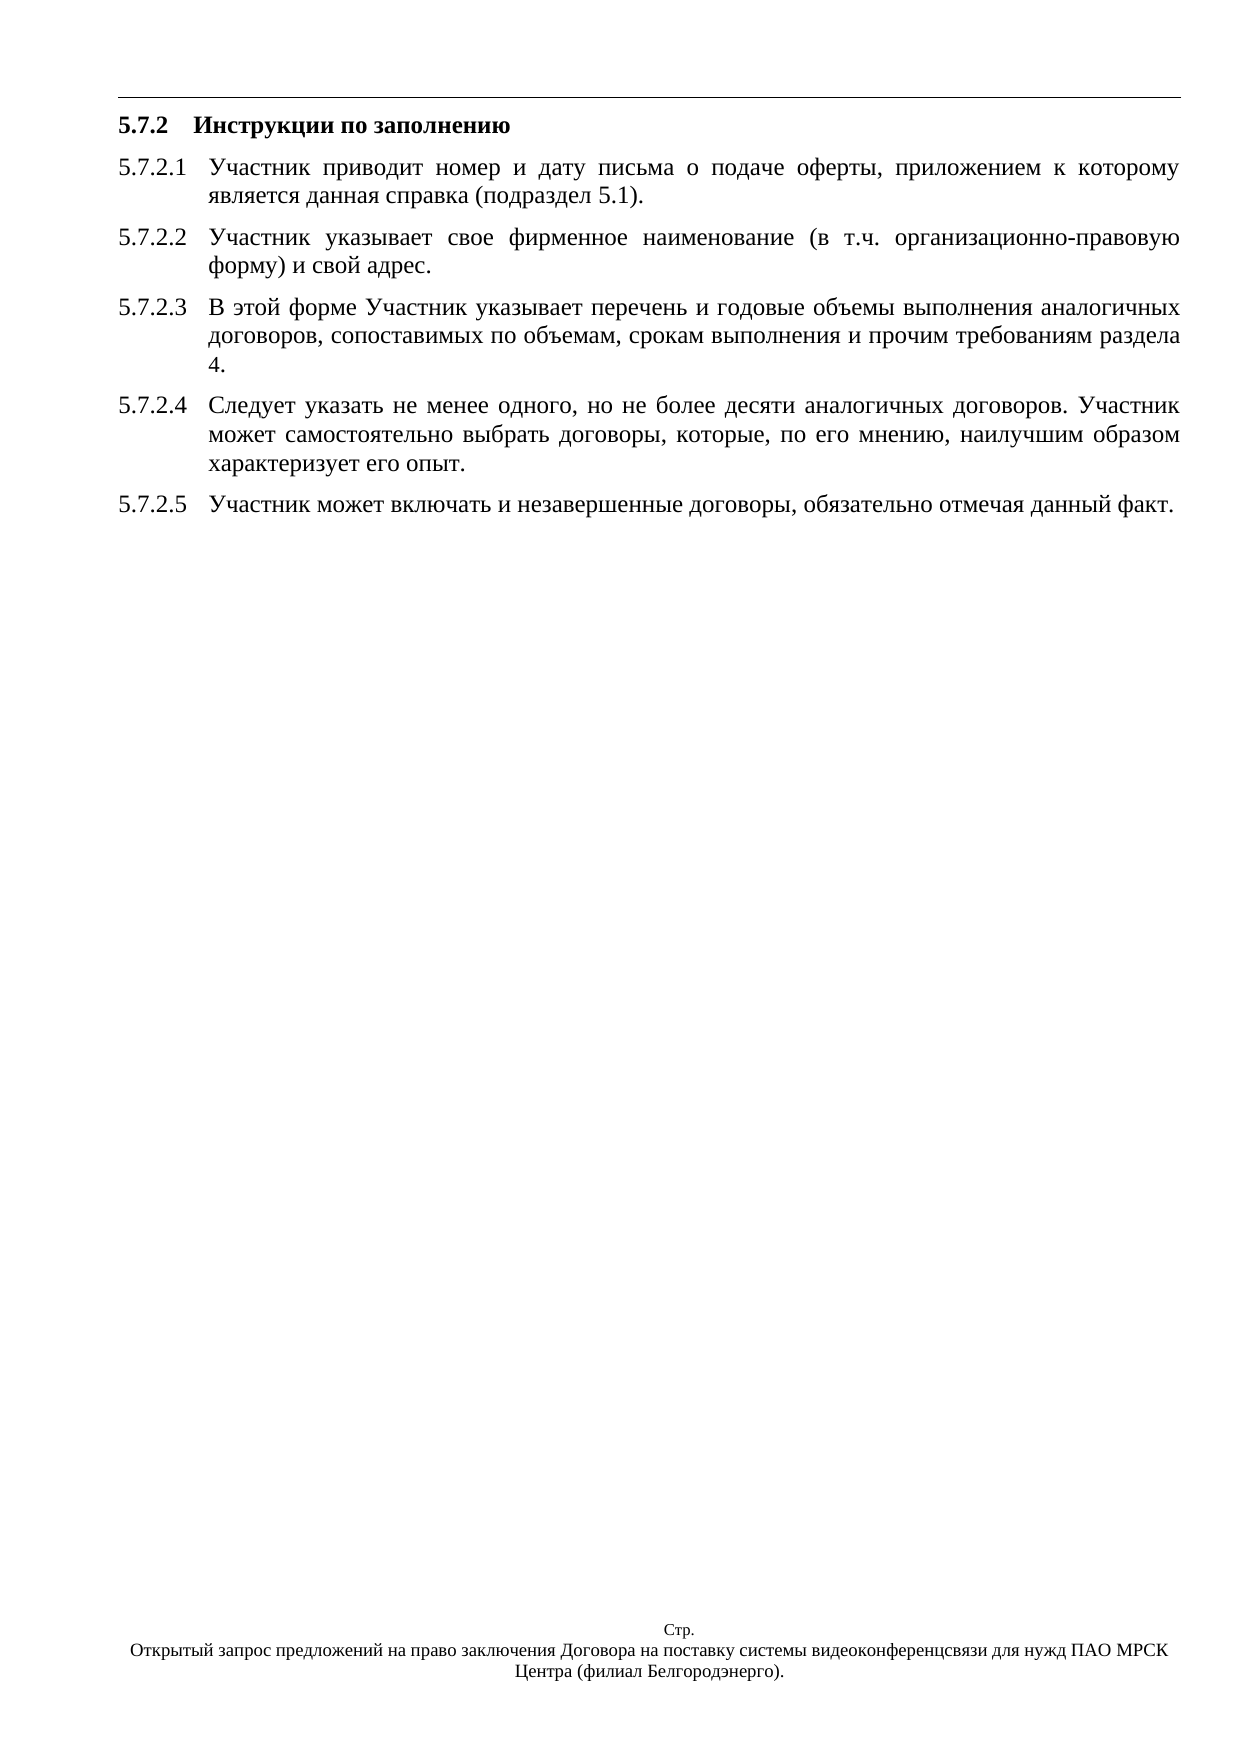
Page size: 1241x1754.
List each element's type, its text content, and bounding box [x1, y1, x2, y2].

list Участник указывает свое фирменное наименование (в т.ч. организационно-правовую форму) и свой адрес. [118, 222, 1181, 279]
list Участник может включать и незавершенные договоры, обязательно отмечая данный факт. [118, 489, 1181, 518]
subtitle Инструкции по заполнению [118, 111, 1181, 139]
list Следует указать не менее одного, но не более десяти аналогичных договоров. Участник может самостоятельно выбрать договоры, которые, по его мнению, наилучшим образом характеризует его опыт. [118, 391, 1181, 477]
